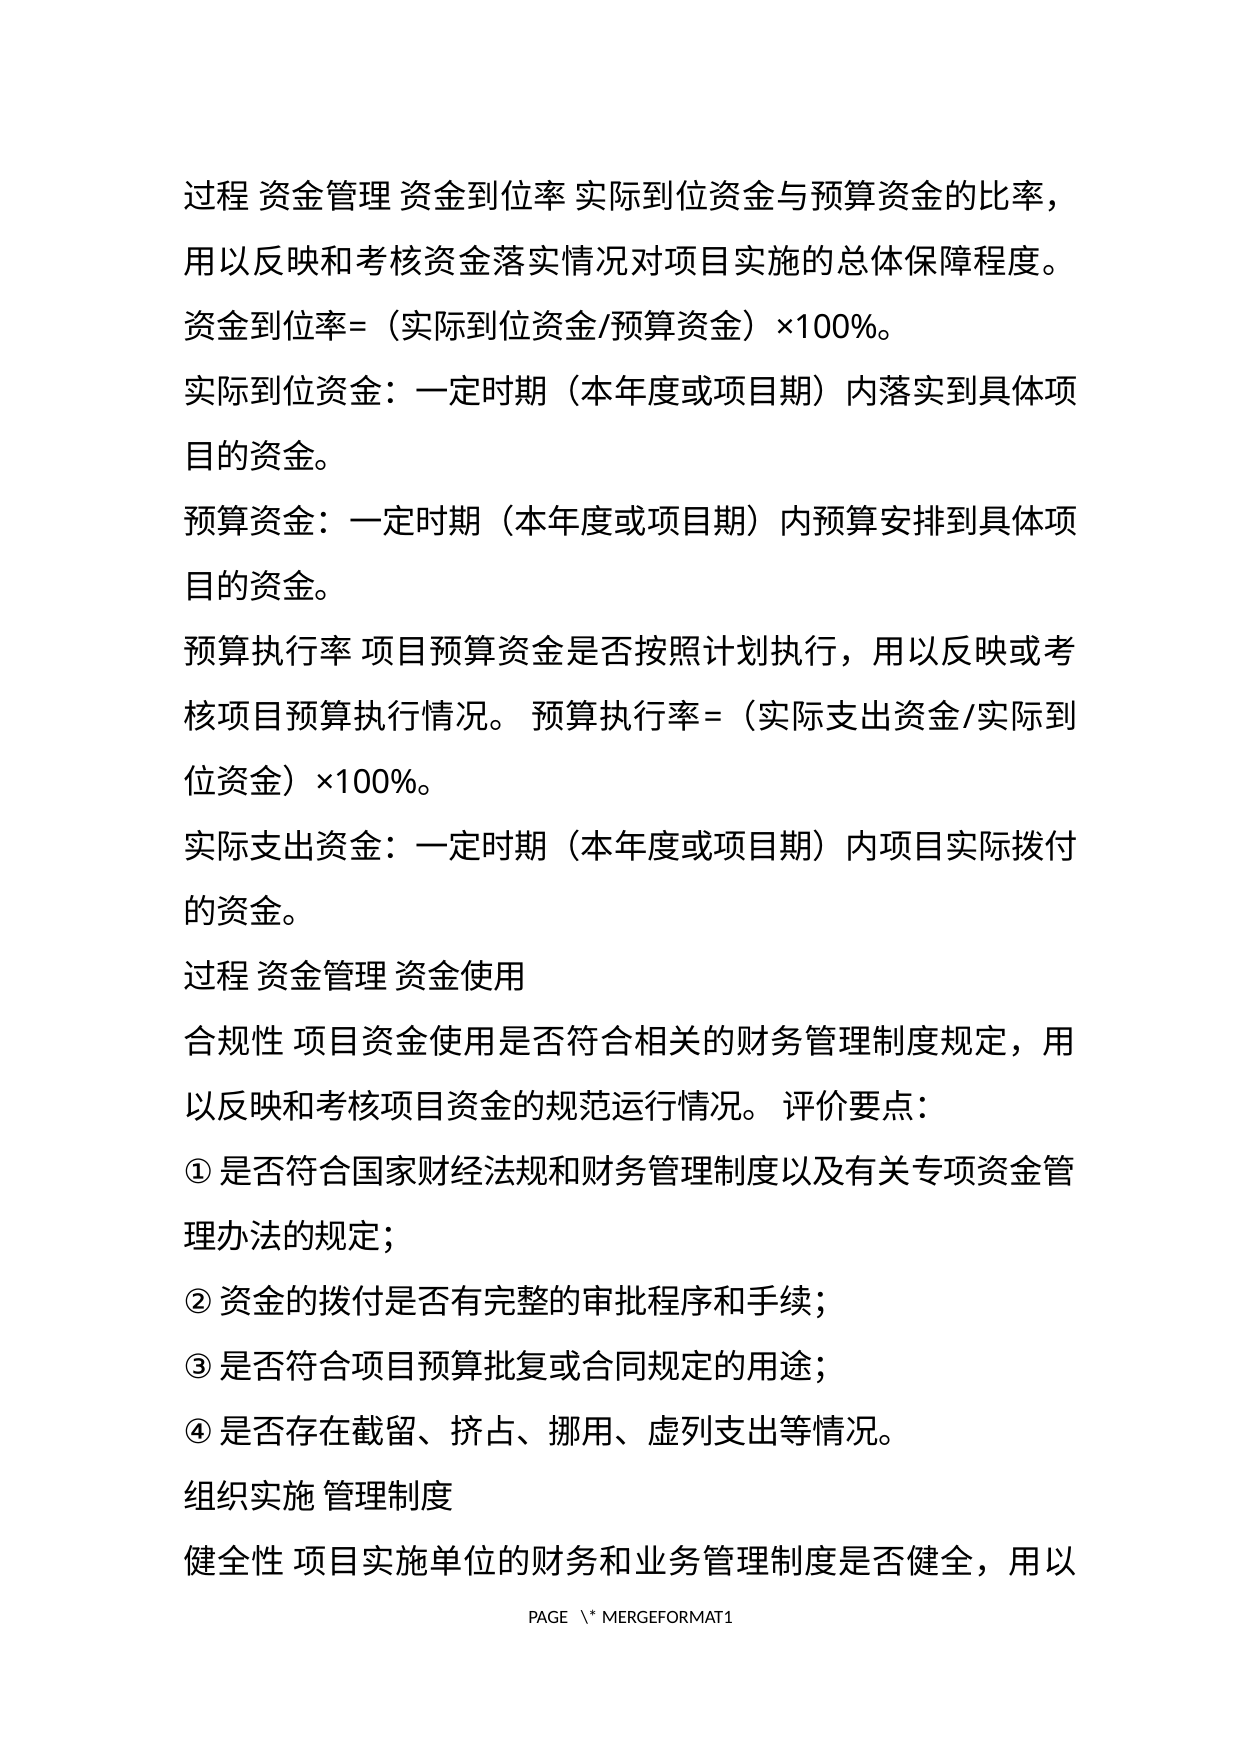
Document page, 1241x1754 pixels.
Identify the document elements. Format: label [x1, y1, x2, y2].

text [183, 162, 1078, 1592]
